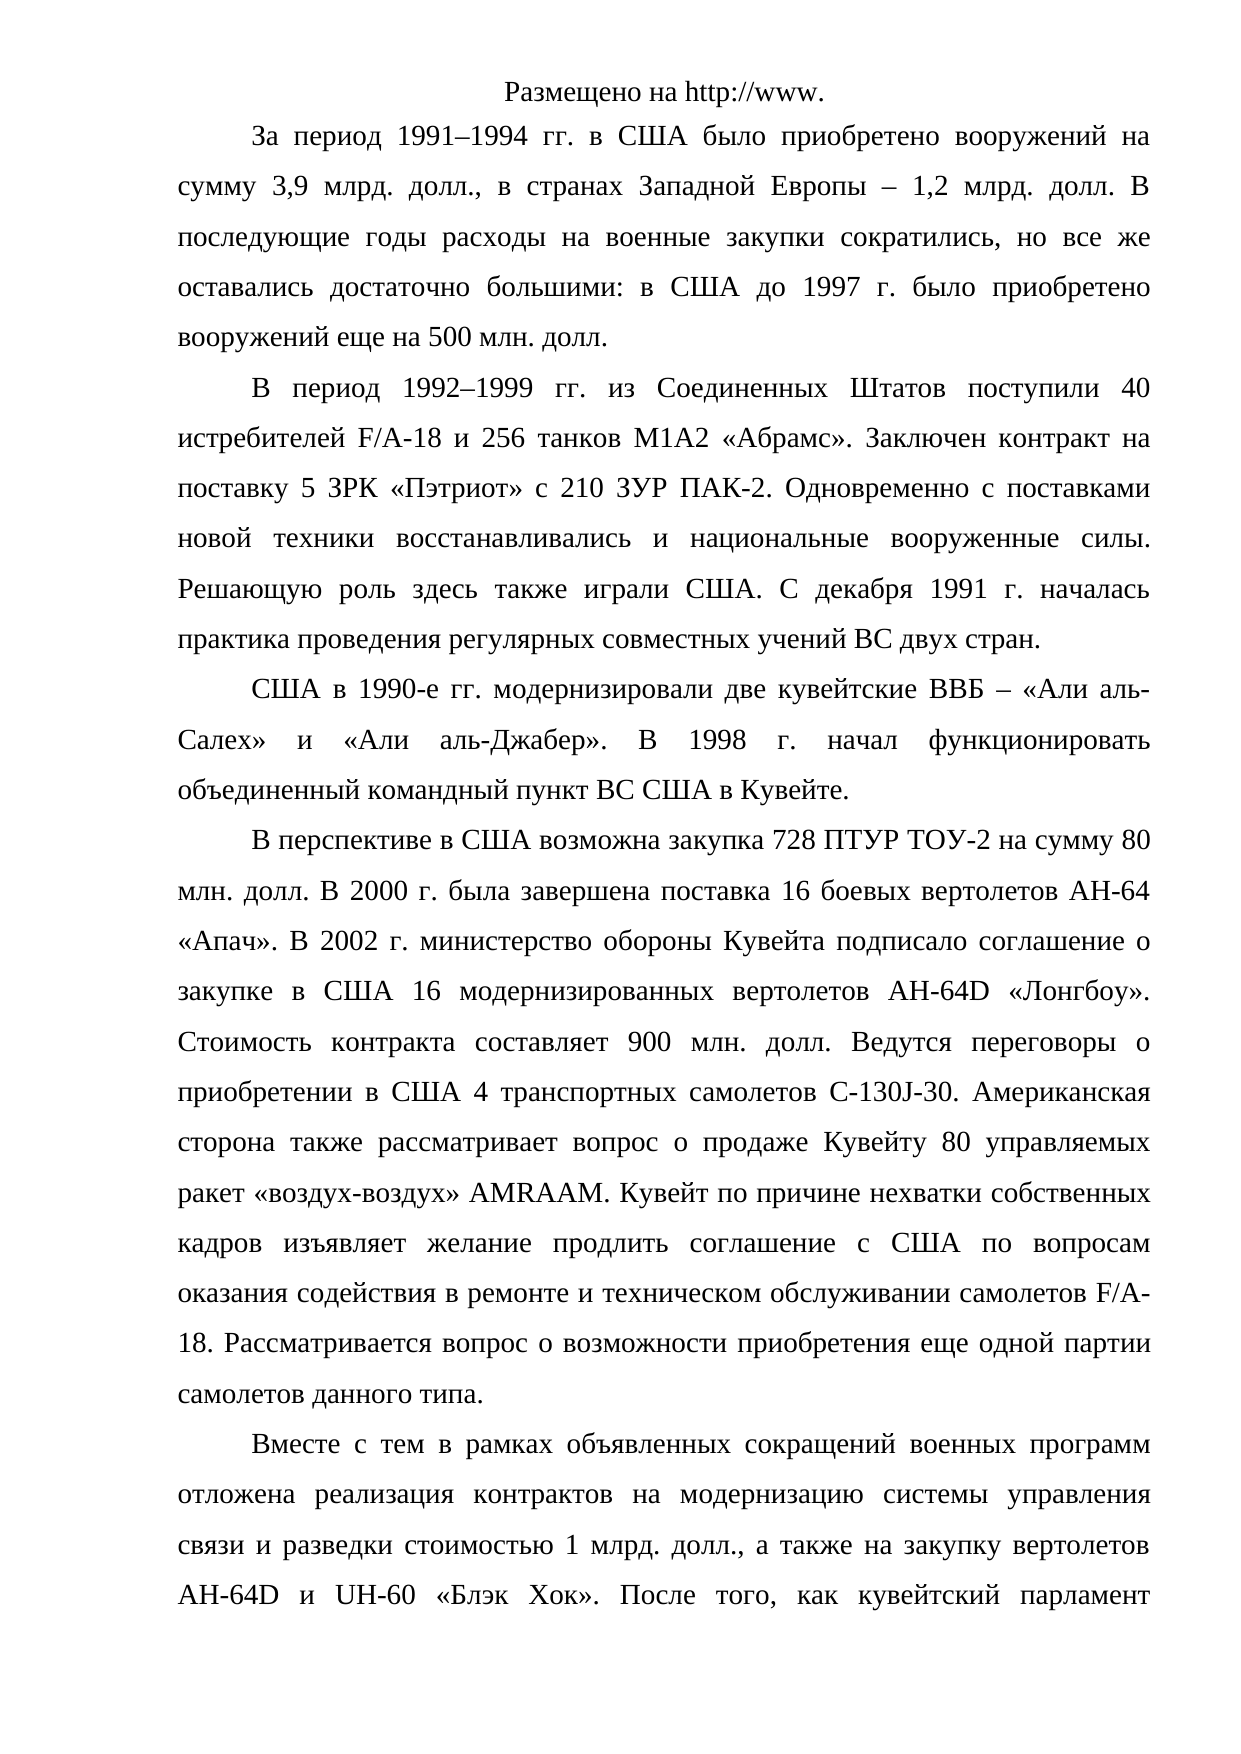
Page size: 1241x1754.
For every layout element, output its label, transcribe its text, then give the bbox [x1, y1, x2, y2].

text За период 1991–1994 гг. в США было приобретено вооружений на сумму 3,9 млрд. долл., в странах Западной Европы – 1,2 млрд. долл. В последующие годы расходы на военные закупки сократились, но все же оставались достаточно большими: в США до 1997 г. было приобретено вооружений еще на 500 млн. долл. [177, 118, 1152, 353]
text В период 1992–1999 гг. из Соединенных Штатов поступили 40 истребителей F/A-18 и 256 танков М1А2 «Абрамс». Заключен контракт на поставку 5 ЗРК «Пэтриот» с 210 ЗУР ПАК-2. Одновременно с поставками новой техники восстанавливались и национальные вооруженные силы. Решающую роль здесь также играли США. С декабря 1991 г. началась практика проведения регулярных совместных учений ВС двух стран. [177, 370, 1152, 655]
text США в 1990-е гг. модернизировали две кувейтские ВВБ – «Али аль-Салех» и «Али аль-Джабер». В 1998 г. начал функционировать объединенный командный пункт ВС США в Кувейте. [177, 672, 1152, 806]
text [177, 1426, 1152, 1611]
text В перспективе в США возможна закупка 728 ПТУР ТОУ-2 на сумму 80 млн. долл. В 2000 г. была завершена поставка 16 боевых вертолетов АН-64 «Апач». В 2002 г. министерство обороны Кувейта подписало соглашение о закупке в США 16 модернизированных вертолетов AH-64D «Лонгбоу». Стоимость контракта составляет 900 млн. долл. Ведутся переговоры о приобретении в США 4 транспортных самолетов C-130J-30. Американская сторона также рассматривает вопрос о продаже Кувейту 80 управляемых ракет «воздух-воздух» AMRAAM. Кувейт по причине нехватки собственных кадров изъявляет желание продлить соглашение с США по вопросам оказания содействия в ремонте и техническом обслуживании самолетов F/A-18. Рассматривается вопрос о возможности приобретения еще одной партии самолетов данного типа. [177, 822, 1152, 1409]
